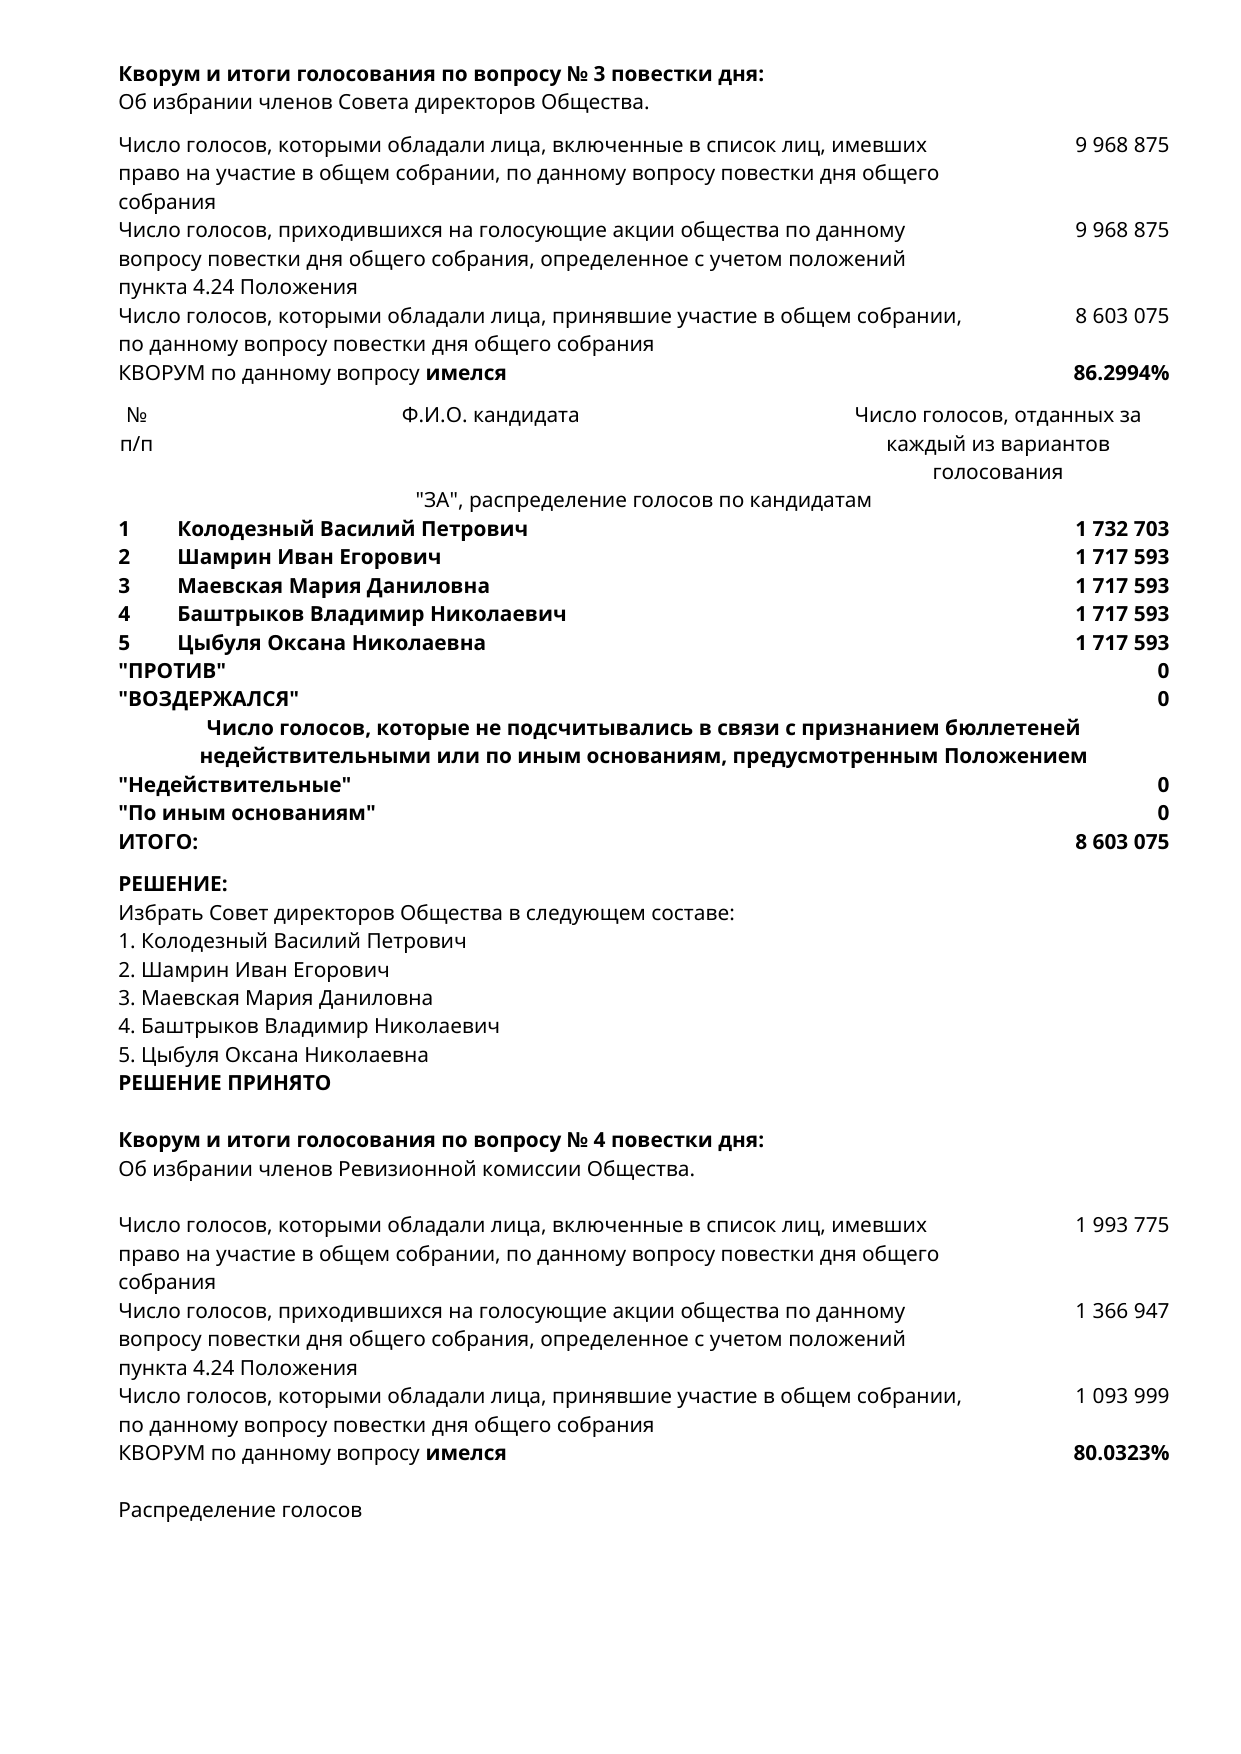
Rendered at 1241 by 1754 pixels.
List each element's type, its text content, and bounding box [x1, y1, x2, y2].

table_cell "ВОЗДЕРЖАЛСЯ" [107, 685, 815, 713]
table_cell "Недействительные" [107, 770, 815, 798]
table_cell 1 093 999 [986, 1381, 1181, 1438]
table_cell 80.0323% [986, 1438, 1181, 1467]
table_header Число голосов, которыми обладали лица, включенные в список лиц, имевших право на участие в общем собрании, по данному вопросу повестки дня общего собрания [107, 130, 986, 215]
table_cell КВОРУМ по данному вопросу имелся [107, 1438, 986, 1467]
text 4. Баштрыков Владимир Николаевич [118, 1012, 1181, 1040]
text 1. Колодезный Василий Петрович [118, 926, 1181, 955]
table_header Число голосов, которыми обладали лица, включенные в список лиц, имевших право на участие в общем собрании, по данному вопросу повестки дня общего собрания [107, 1211, 986, 1296]
text Избрать Совет директоров Общества в следующем составе: [118, 898, 1181, 926]
table_cell 9 968 875 [986, 215, 1181, 301]
text Кворум и итоги голосования по вопросу № 3 повестки дня: [118, 59, 1181, 87]
table_cell Число голосов, которыми обладали лица, принявшие участие в общем собрании, по данному вопросу повестки дня общего собрания [107, 301, 986, 358]
text Кворум и итоги голосования по вопросу № 4 повестки дня: [118, 1125, 1181, 1154]
table_cell "По иным основаниям" [107, 798, 815, 827]
table_cell 1 732 703 [815, 514, 1181, 542]
text РЕШЕНИЕ ПРИНЯТО [118, 1068, 1181, 1097]
table_cell 2 [107, 543, 166, 571]
table_cell 86.2994% [986, 358, 1181, 386]
table_header 1 993 775 [986, 1211, 1181, 1296]
table_cell 5 [107, 628, 166, 656]
table_cell Баштрыков Владимир Николаевич [166, 599, 815, 628]
text Об избрании членов Совета директоров Общества. [118, 87, 1181, 116]
table_cell КВОРУМ по данному вопросу имелся [107, 358, 986, 386]
table_cell Маевская Мария Даниловна [166, 571, 815, 599]
table_cell 0 [815, 685, 1181, 713]
table_cell 0 [815, 798, 1181, 827]
table_cell 8 603 075 [986, 301, 1181, 358]
table_cell 1 717 593 [815, 543, 1181, 571]
table_cell Число голосов, которые не подсчитывались в связи с признанием бюллетеней недействительными или по иным основаниям, предусмотренным Положением [107, 713, 1181, 770]
text РЕШЕНИЕ: [118, 869, 1181, 898]
table_header № п/п [107, 400, 166, 486]
table_cell Колодезный Василий Петрович [166, 514, 815, 542]
table_cell ИТОГО: [107, 827, 815, 855]
table_cell 4 [107, 599, 166, 628]
table_cell "ЗА", распределение голосов по кандидатам [107, 486, 1181, 514]
table_header Число голосов, отданных за каждый из вариантов голосования [815, 400, 1181, 486]
table_cell Шамрин Иван Егорович [166, 543, 815, 571]
table_cell 1 717 593 [815, 628, 1181, 656]
table_cell 1 366 947 [986, 1296, 1181, 1381]
text 2. Шамрин Иван Егорович [118, 955, 1181, 983]
table_cell 1 717 593 [815, 599, 1181, 628]
table_cell Число голосов, приходившихся на голосующие акции общества по данному вопросу повестки дня общего собрания, определенное с учетом положений пункта 4.24 Положения [107, 215, 986, 301]
table_cell 3 [107, 571, 166, 599]
table_cell 8 603 075 [815, 827, 1181, 855]
text 3. Маевская Мария Даниловна [118, 983, 1181, 1012]
table_cell Цыбуля Оксана Николаевна [166, 628, 815, 656]
table_cell 0 [815, 656, 1181, 684]
text 5. Цыбуля Оксана Николаевна [118, 1040, 1181, 1068]
text Об избрании членов Ревизионной комиссии Общества. [118, 1154, 1181, 1182]
table_cell 1 [107, 514, 166, 542]
table_header 9 968 875 [986, 130, 1181, 215]
table_cell 1 717 593 [815, 571, 1181, 599]
table_cell Число голосов, которыми обладали лица, принявшие участие в общем собрании, по данному вопросу повестки дня общего собрания [107, 1381, 986, 1438]
table_header Ф.И.О. кандидата [166, 400, 815, 486]
table_cell 0 [815, 770, 1181, 798]
table_cell Число голосов, приходившихся на голосующие акции общества по данному вопросу повестки дня общего собрания, определенное с учетом положений пункта 4.24 Положения [107, 1296, 986, 1381]
text Распределение голосов [118, 1495, 1181, 1523]
table_cell "ПРОТИВ" [107, 656, 815, 684]
